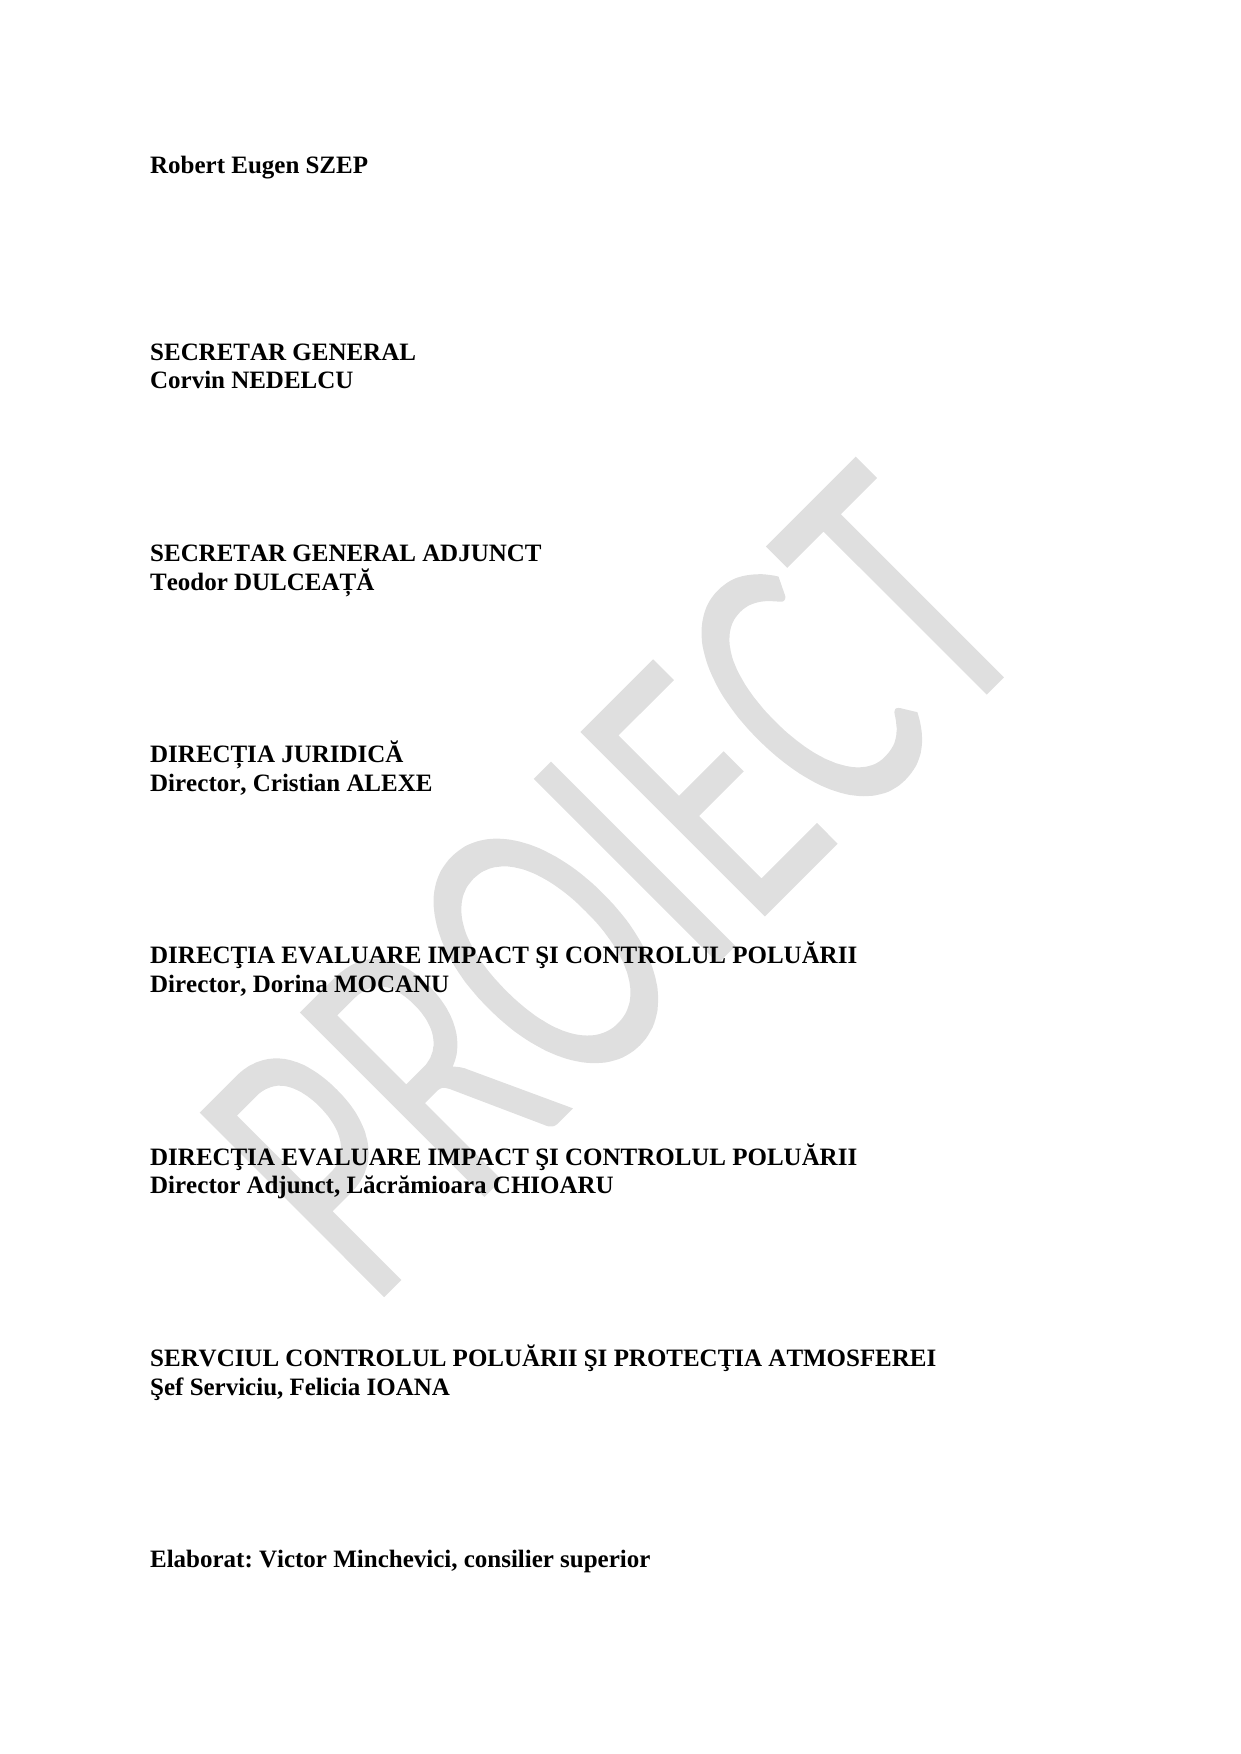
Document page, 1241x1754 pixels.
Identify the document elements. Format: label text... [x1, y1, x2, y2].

text SERVCIUL CONTROLUL POLUĂRII ŞI PROTECŢIA ATMOSFEREI [150, 1343, 1090, 1372]
text Teodor DULCEAȚĂ [150, 567, 1090, 596]
text SECRETAR GENERAL ADJUNCT [150, 538, 1090, 567]
text Elaborat: Victor Minchevici, consilier superior [150, 1544, 1090, 1573]
text Director, Cristian ALEXE [150, 768, 1090, 797]
text Robert Eugen SZEP [150, 150, 1090, 179]
text Director Adjunct, Lăcrămioara CHIOARU [150, 1171, 1090, 1199]
text SECRETAR GENERAL [150, 337, 1090, 366]
text DIRECȚIA JURIDICĂ [150, 739, 1090, 768]
text Şef Serviciu, Felicia IOANA [150, 1372, 1090, 1401]
text Corvin NEDELCU [150, 366, 1090, 394]
text DIRECŢIA EVALUARE IMPACT ŞI CONTROLUL POLUĂRII [150, 941, 1090, 969]
text DIRECŢIA EVALUARE IMPACT ŞI CONTROLUL POLUĂRII [150, 1142, 1090, 1171]
text Director, Dorina MOCANU [150, 969, 1090, 998]
